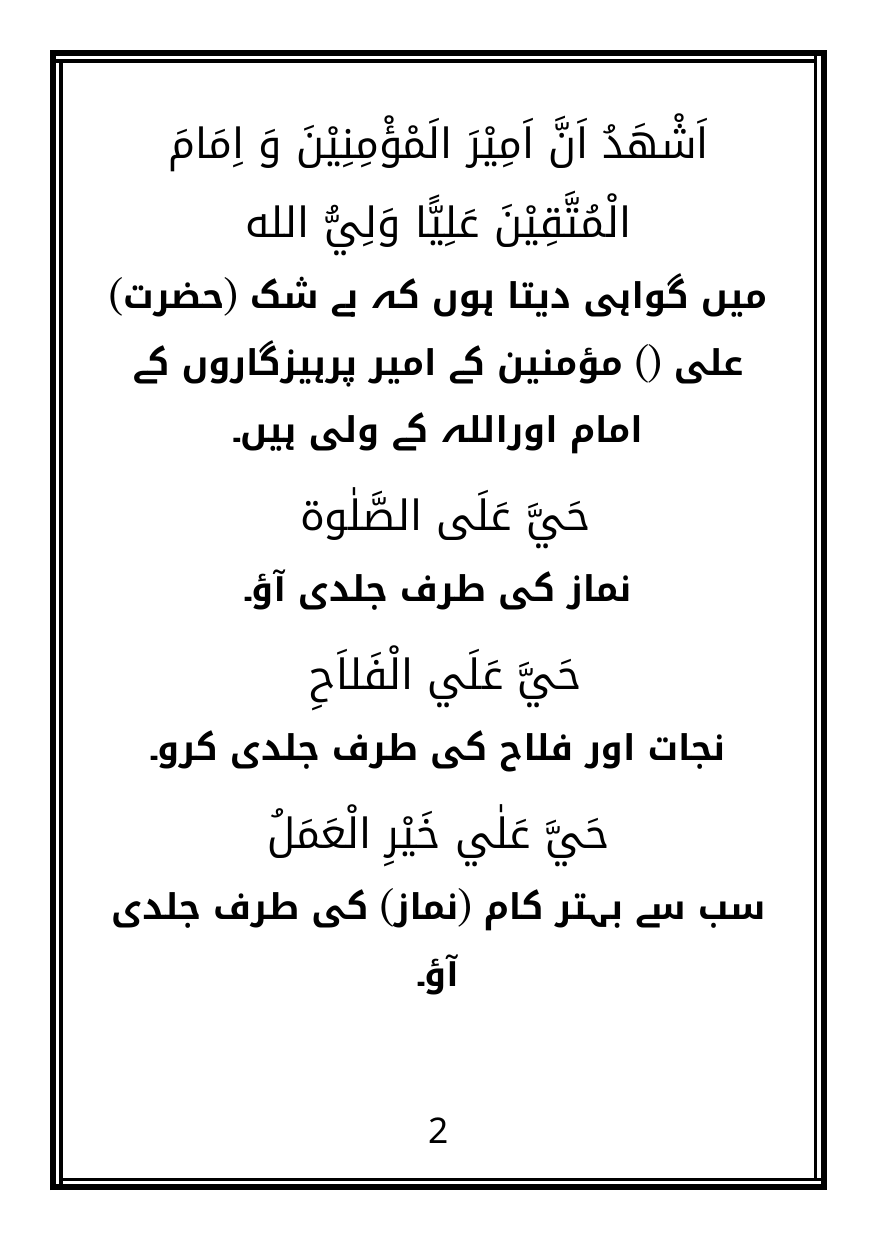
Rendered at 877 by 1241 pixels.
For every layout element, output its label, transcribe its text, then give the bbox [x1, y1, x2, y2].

text سب سے بہتر کام (نماز) کی طرف جلدی آؤ۔ [105, 874, 772, 1008]
text حَيَّ عَلٰي خَيْرِ الْعَمَلُ [105, 795, 772, 874]
text میں گواہی دیتا ہوں کہ بے شک (حضرت) علی (﷣) مؤمنین کے امیر پرہیزگاروں کے امام اوراللہ کے ولی ہیں۔ [105, 263, 772, 465]
text نماز کی طرف جلدی آؤ۔ [105, 556, 772, 623]
text نجات اور فلاح کی طرف جلدی کرو۔ [105, 715, 772, 782]
text حَيَّ عَلَي الْفَلاَحِ [105, 636, 772, 715]
text اَشْهَدُ اَنَّ اَمِيْرَ الَمْؤْمِنِيْنَ وَ اِمَامَ الْمُتَّقِيْنَ عَلِيًّا وَلِيُّ الله [105, 105, 772, 263]
text حَيَّ عَلَى الصَّلٰوة [105, 477, 772, 556]
